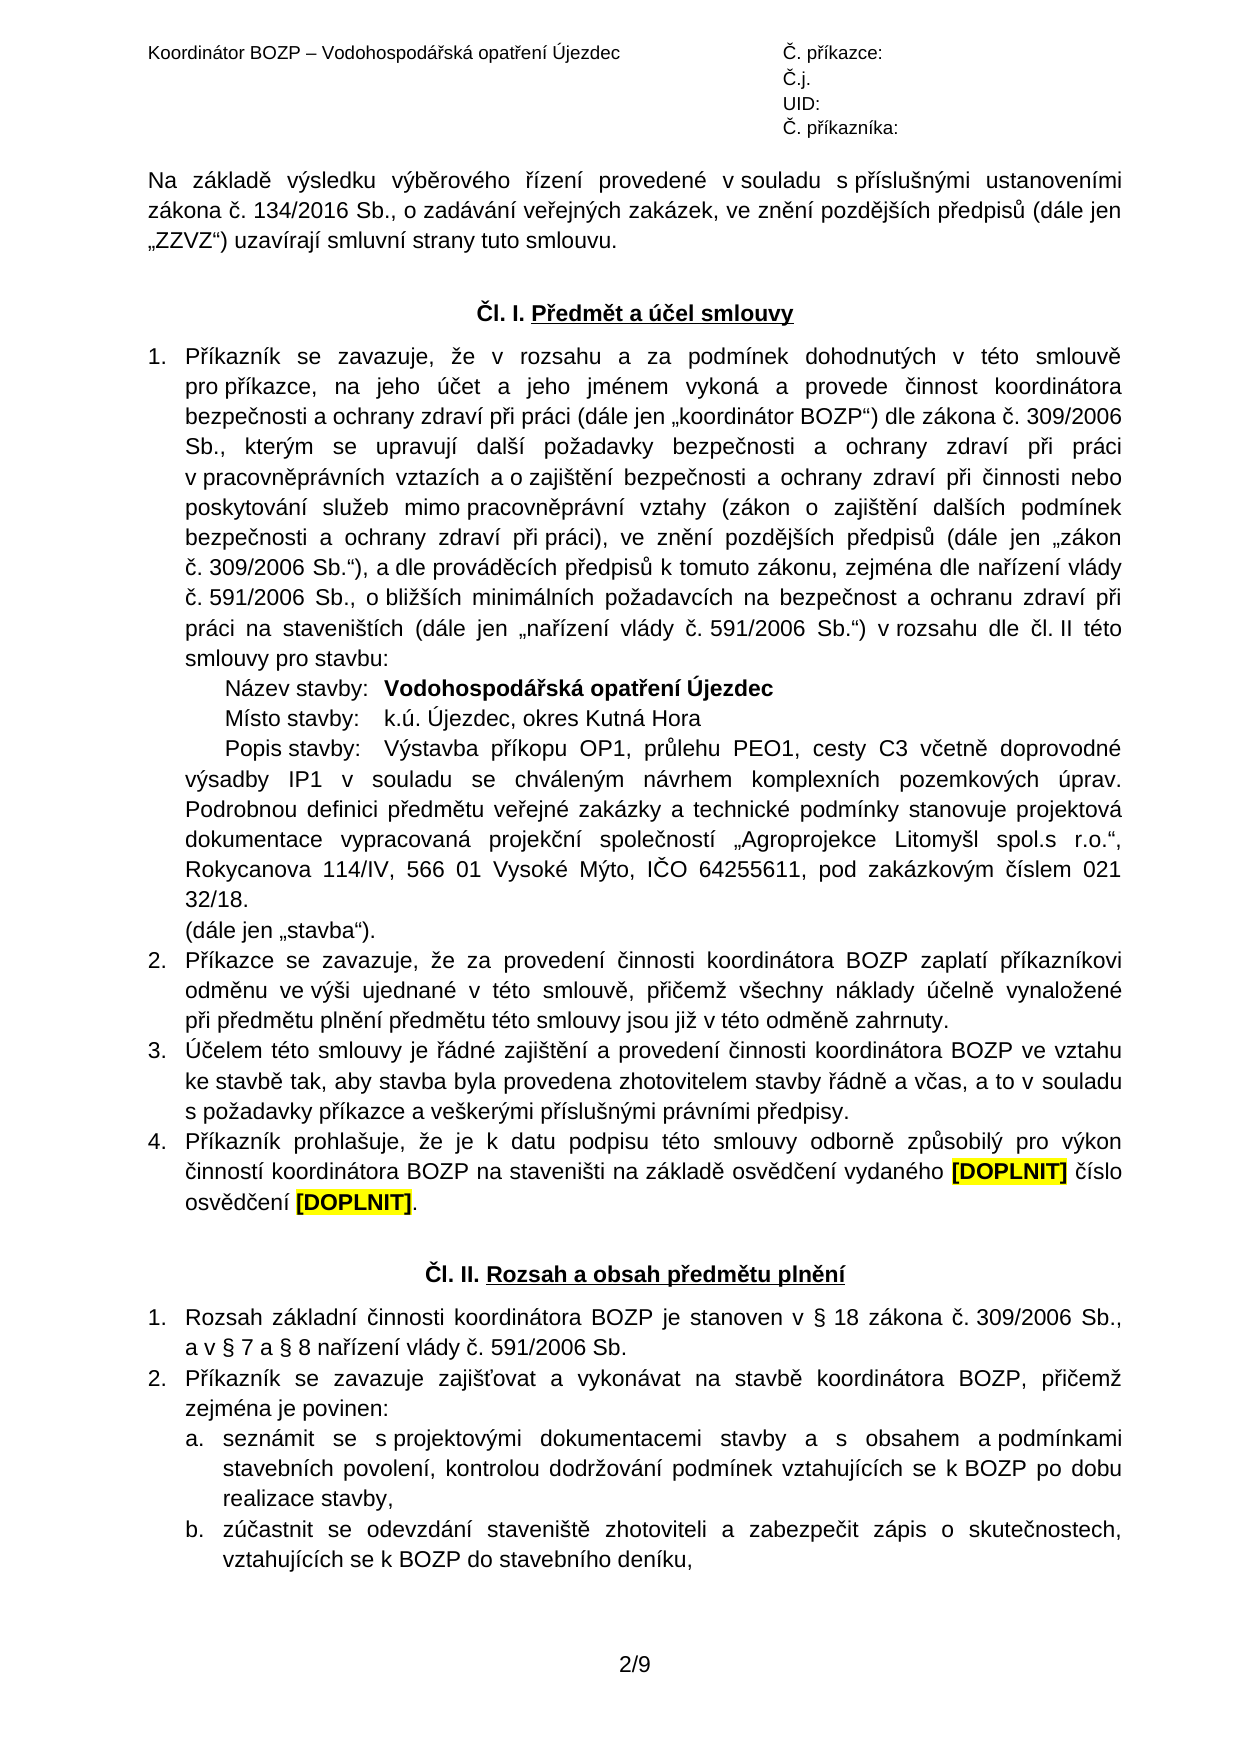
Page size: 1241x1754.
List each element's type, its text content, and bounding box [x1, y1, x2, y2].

text (dále jen „stavba“). [185, 917, 1122, 943]
list Účelem této smlouvy je řádné zajištění a provedení činnosti koordinátora BOZP ve vztahu ke stavbě tak, aby stavba byla provedena zhotovitelem stavby řádně a včas, a to v souladu s požadavky příkazce a veškerými příslušnými právními předpisy. [148, 1037, 1122, 1124]
list seznámit se s projektovými dokumentacemi stavby a s obsahem a podmínkami stavebních povolení, kontrolou dodržování podmínek vztahujících se k BOZP po dobu realizace stavby, [185, 1425, 1122, 1512]
list zúčastnit se odevzdání staveniště zhotoviteli a zabezpečit zápis o skutečnostech, vztahujících se k BOZP do stavebního deníku, [185, 1516, 1122, 1572]
text Název stavby: Vodohospodářská opatření Újezdec [185, 675, 1122, 701]
text Rozsah a obsah předmětu plnění [148, 1261, 1122, 1288]
list Příkazce se zavazuje, že za provedení činnosti koordinátora BOZP zaplatí příkazníkovi odměnu ve výši ujednané v této smlouvě, přičemž všechny náklady účelně vynaložené při předmětu plnění předmětu této smlouvy jsou již v této odměně zahrnuty. [148, 947, 1122, 1034]
text Předmět a účel smlouvy [148, 300, 1122, 326]
text Místo stavby: k.ú. Újezdec, okres Kutná Hora [185, 705, 1122, 732]
list Příkazník se zavazuje, že v rozsahu a za podmínek dohodnutých v této smlouvě pro příkazce, na jeho účet a jeho jménem vykoná a provede činnost koordinátora bezpečnosti a ochrany zdraví při práci (dále jen „koordinátor BOZP“) dle zákona č. 309/2006 Sb., kterým se upravují další požadavky bezpečnosti a ochrany zdraví při práci v pracovněprávních vztazích a o zajištění bezpečnosti a ochrany zdraví při činnosti nebo poskytování služeb mimo pracovněprávní vztahy (zákon o zajištění dalších podmínek bezpečnosti a ochrany zdraví při práci), ve znění pozdějších předpisů (dále jen „zákon č. 309/2006 Sb.“), a dle prováděcích předpisů k tomuto zákonu, zejména dle nařízení vlády č. 591/2006 Sb., o bližších minimálních požadavcích na bezpečnost a ochranu zdraví při práci na staveništích (dále jen „nařízení vlády č. 591/2006 Sb.“) v rozsahu dle čl. II této smlouvy pro stavbu: [148, 343, 1122, 671]
text Na základě výsledku výběrového řízení provedené v souladu s příslušnými ustanoveními zákona č. 134/2016 Sb., o zadávání veřejných zakázek, ve znění pozdějších předpisů (dále jen „ZZVZ“) uzavírají smluvní strany tuto smlouvu. [148, 167, 1122, 253]
text Popis stavby: Výstavba příkopu OP1, průlehu PEO1, cesty C3 včetně doprovodné výsadby IP1 v souladu se chváleným návrhem komplexních pozemkových úprav. Podrobnou definici předmětu veřejné zakázky a technické podmínky stanovuje projektová dokumentace vypracovaná projekční společností „Agroprojekce Litomyšl spol.s r.o.“, Rokycanova 114/IV, 566 01 Vysoké Mýto, IČO 64255611, pod zakázkovým číslem 021 32/18. [185, 735, 1122, 913]
list Rozsah základní činnosti koordinátora BOZP je stanoven v § 18 zákona č. 309/2006 Sb., a v § 7 a § 8 nařízení vlády č. 591/2006 Sb. [148, 1304, 1122, 1361]
list Příkazník prohlašuje, že je k datu podpisu této smlouvy odborně způsobilý pro výkon činností koordinátora BOZP na staveništi na základě osvědčení vydaného [DOPLNIT] číslo osvědčení [DOPLNIT]. [148, 1128, 1122, 1215]
list Příkazník se zavazuje zajišťovat a vykonávat na stavbě koordinátora BOZP, přičemž zejména je povinen: [148, 1364, 1122, 1421]
